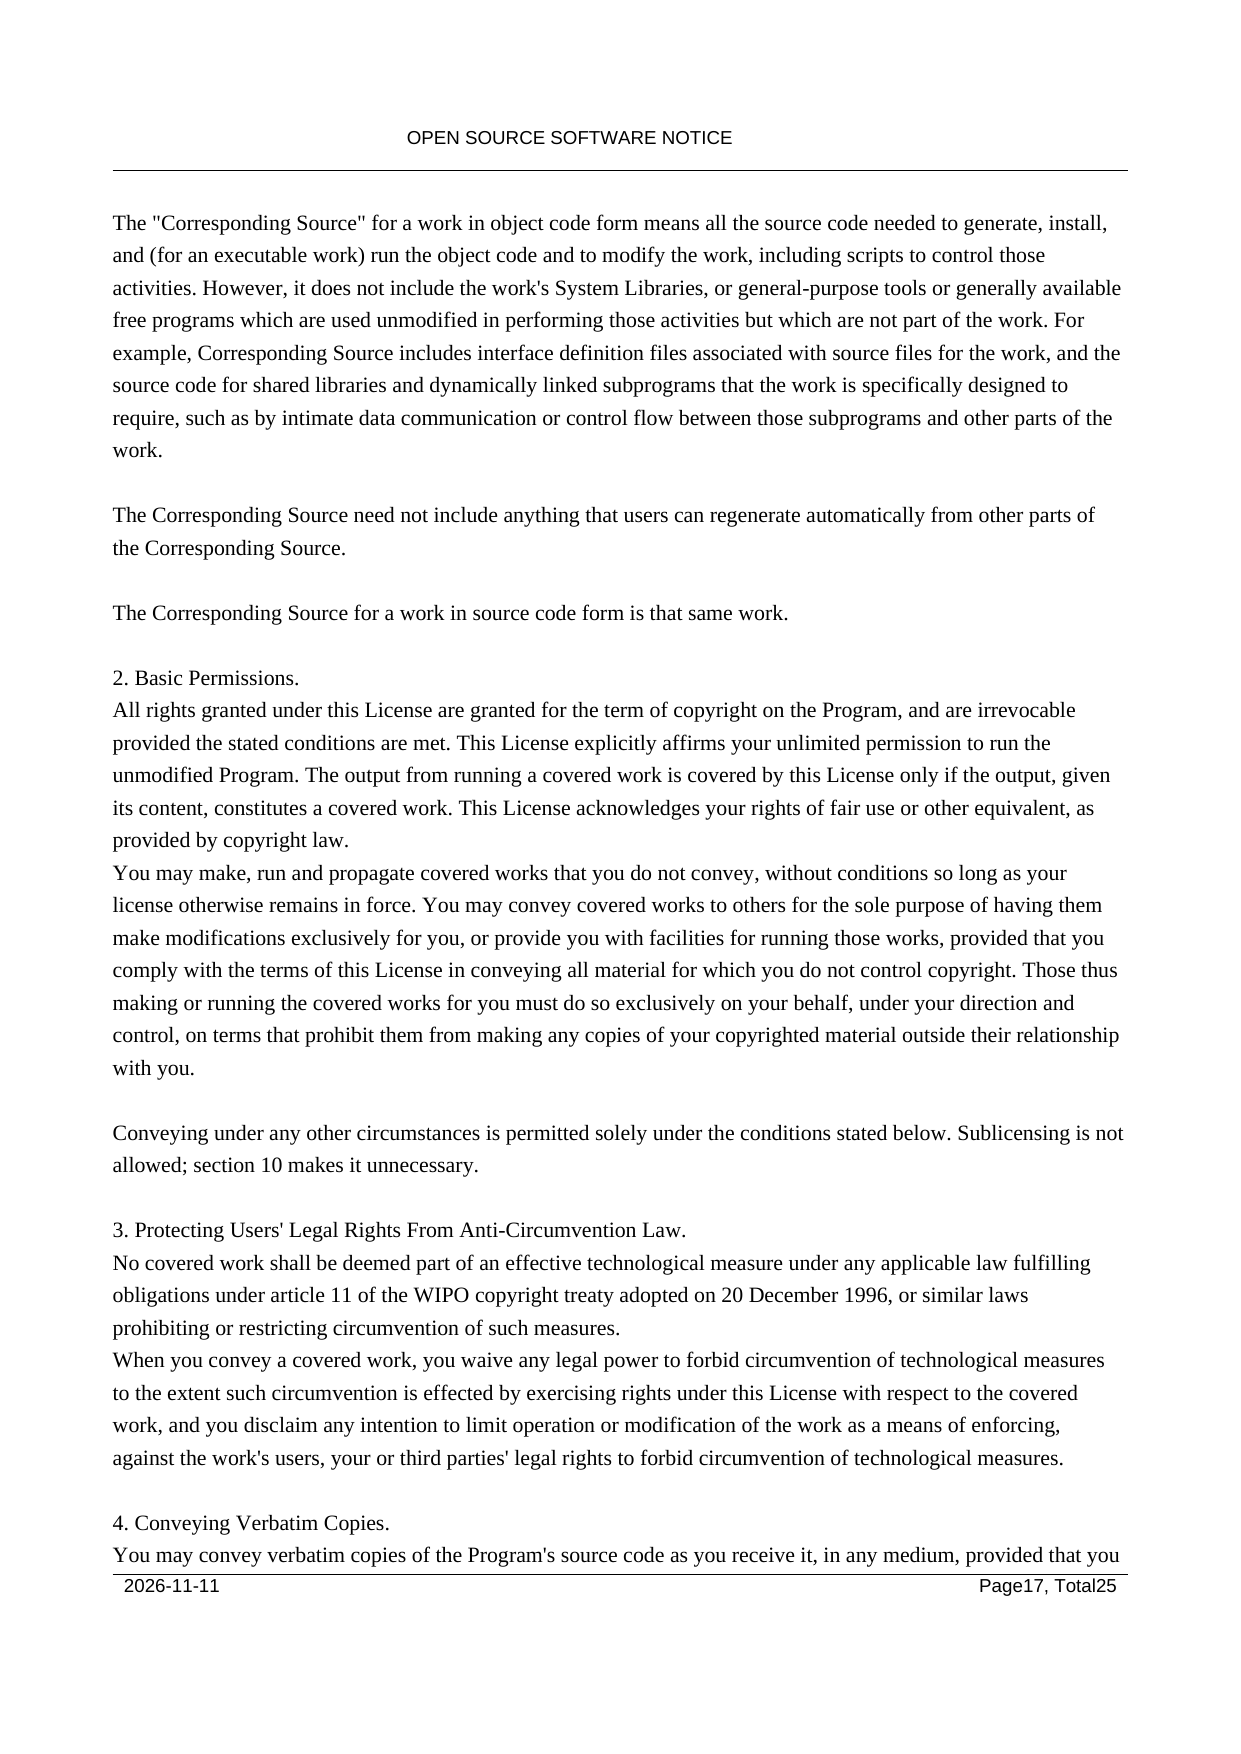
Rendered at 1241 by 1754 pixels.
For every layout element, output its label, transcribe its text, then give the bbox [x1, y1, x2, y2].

text Conveying under any other circumstances is permitted solely under the conditions stated below. Sublicensing is not allowed; section 10 makes it unnecessary. [112, 1116, 1128, 1181]
text The Corresponding Source for a work in source code form is that same work. [112, 596, 1128, 629]
text No covered work shall be deemed part of an effective technological measure under any applicable law fulfilling obligations under article 11 of the WIPO copyright treaty adopted on 20 December 1996, or similar laws prohibiting or restricting circumvention of such measures. [112, 1246, 1128, 1344]
text All rights granted under this License are granted for the term of copyright on the Program, and are irrevocable provided the stated conditions are met. This License explicitly affirms your unlimited permission to run the unmodified Program. The output from running a covered work is covered by this License only if the output, given its content, constitutes a covered work. This License acknowledges your rights of fair use or other equivalent, as provided by copyright law. [112, 694, 1128, 856]
text 2. Basic Permissions. [112, 661, 1128, 694]
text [112, 1539, 1128, 1571]
text When you convey a covered work, you waive any legal power to forbid circumvention of technological measures to the extent such circumvention is effected by exercising rights under this License with respect to the covered work, and you disclaim any intention to limit operation or modification of the work as a means of enforcing, against the work's users, your or third parties' legal rights to forbid circumvention of technological measures. [112, 1344, 1128, 1474]
text 3. Protecting Users' Legal Rights From Anti-Circumvention Law. [112, 1214, 1128, 1246]
text You may make, run and propagate covered works that you do not convey, without conditions so long as your license otherwise remains in force. You may convey covered works to others for the sole purpose of having them make modifications exclusively for you, or provide you with facilities for running those works, provided that you comply with the terms of this License in conveying all material for which you do not control copyright. Those thus making or running the covered works for you must do so exclusively on your behalf, under your direction and control, on terms that prohibit them from making any copies of your copyrighted material outside their relationship with you. [112, 856, 1128, 1084]
text 4. Conveying Verbatim Copies. [112, 1506, 1128, 1539]
text The "Corresponding Source" for a work in object code form means all the source code needed to generate, install, and (for an executable work) run the object code and to modify the work, including scripts to control those activities. However, it does not include the work's System Libraries, or general-purpose tools or generally available free programs which are used unmodified in performing those activities but which are not part of the work. For example, Corresponding Source includes interface definition files associated with source files for the work, and the source code for shared libraries and dynamically linked subprograms that the work is specifically designed to require, such as by intimate data communication or control flow between those subprograms and other parts of the work. [112, 206, 1128, 466]
text The Corresponding Source need not include anything that users can regenerate automatically from other parts of the Corresponding Source. [112, 499, 1128, 564]
